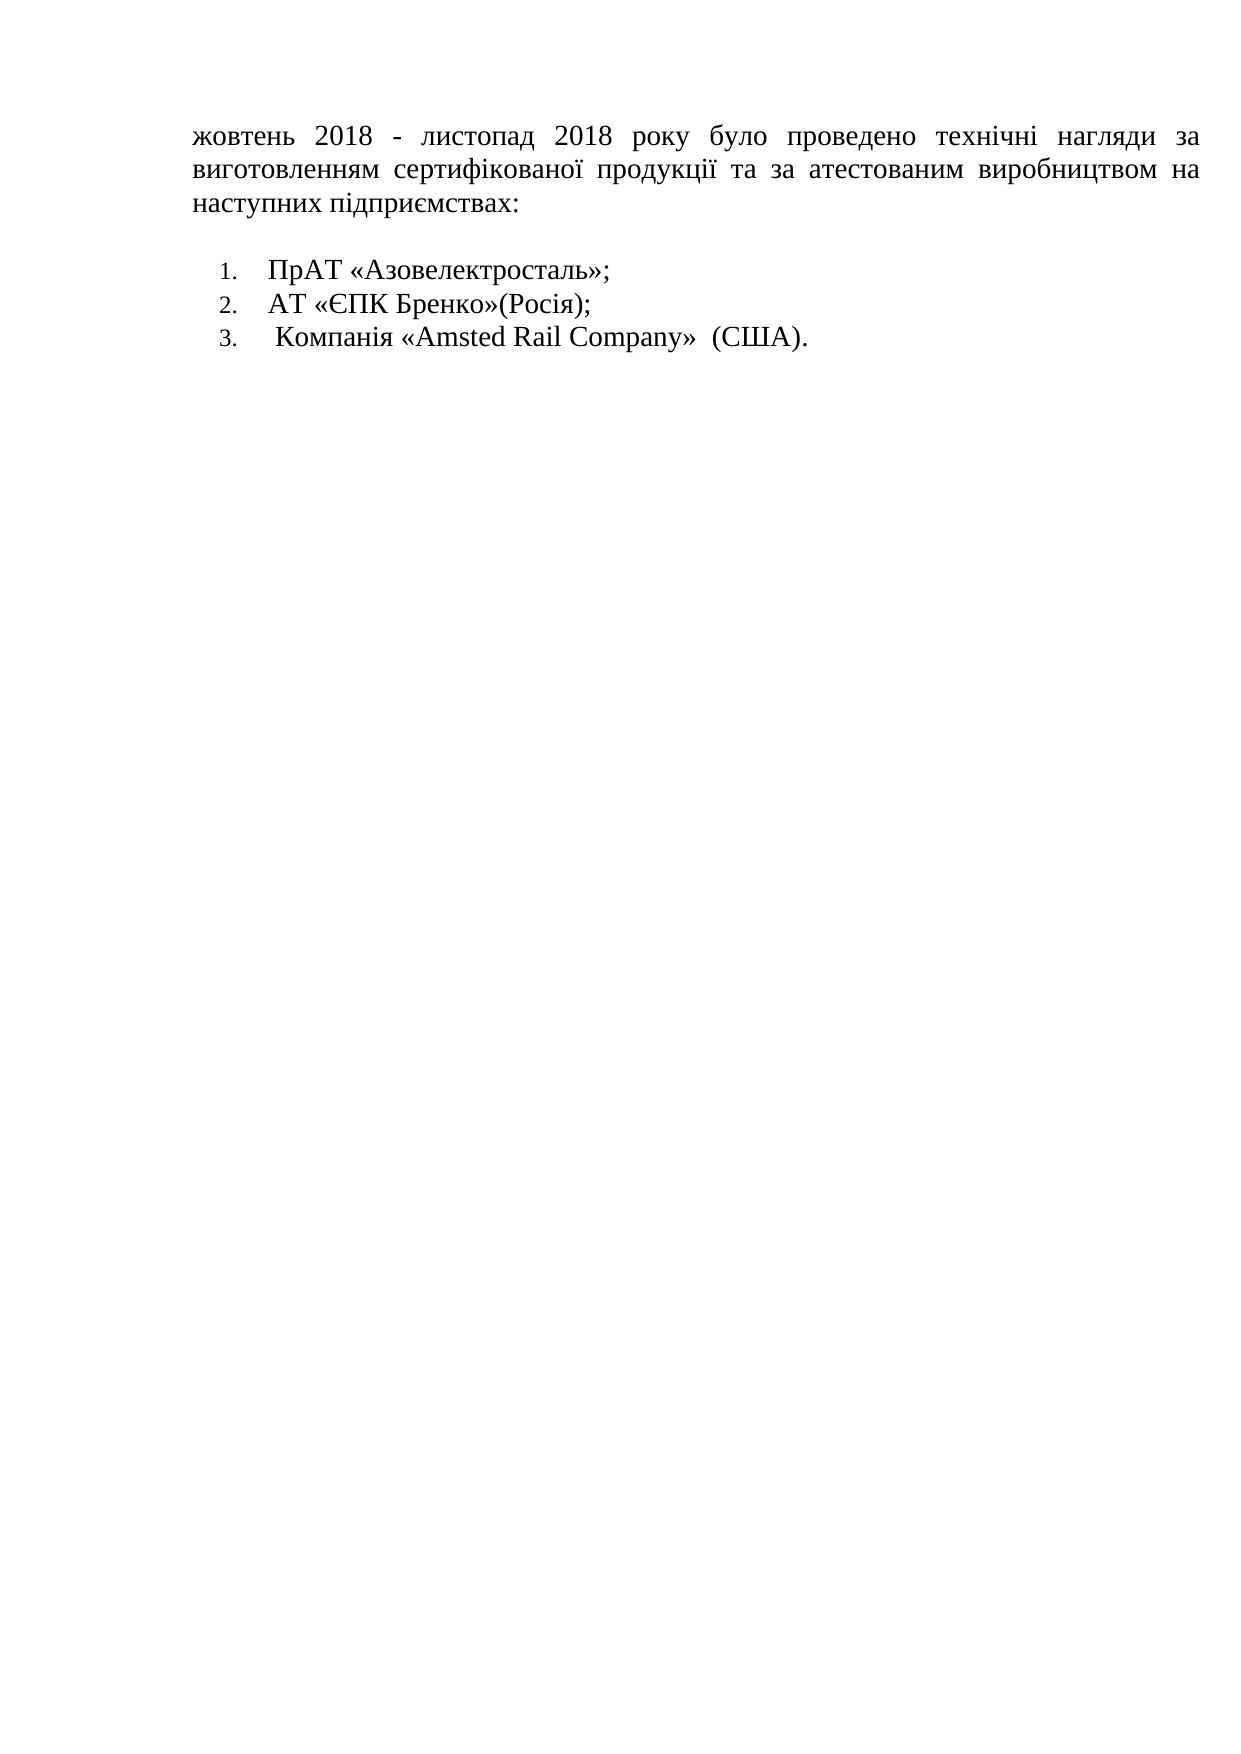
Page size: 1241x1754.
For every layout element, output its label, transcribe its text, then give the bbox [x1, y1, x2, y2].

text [192, 118, 1201, 219]
list АТ «ЄПК Бренко»(Росія); [179, 286, 1240, 319]
list ПрАТ «Азовелектросталь»; [179, 252, 1240, 286]
list Компанія «Amsted Rail Company» (США). [179, 319, 1240, 353]
